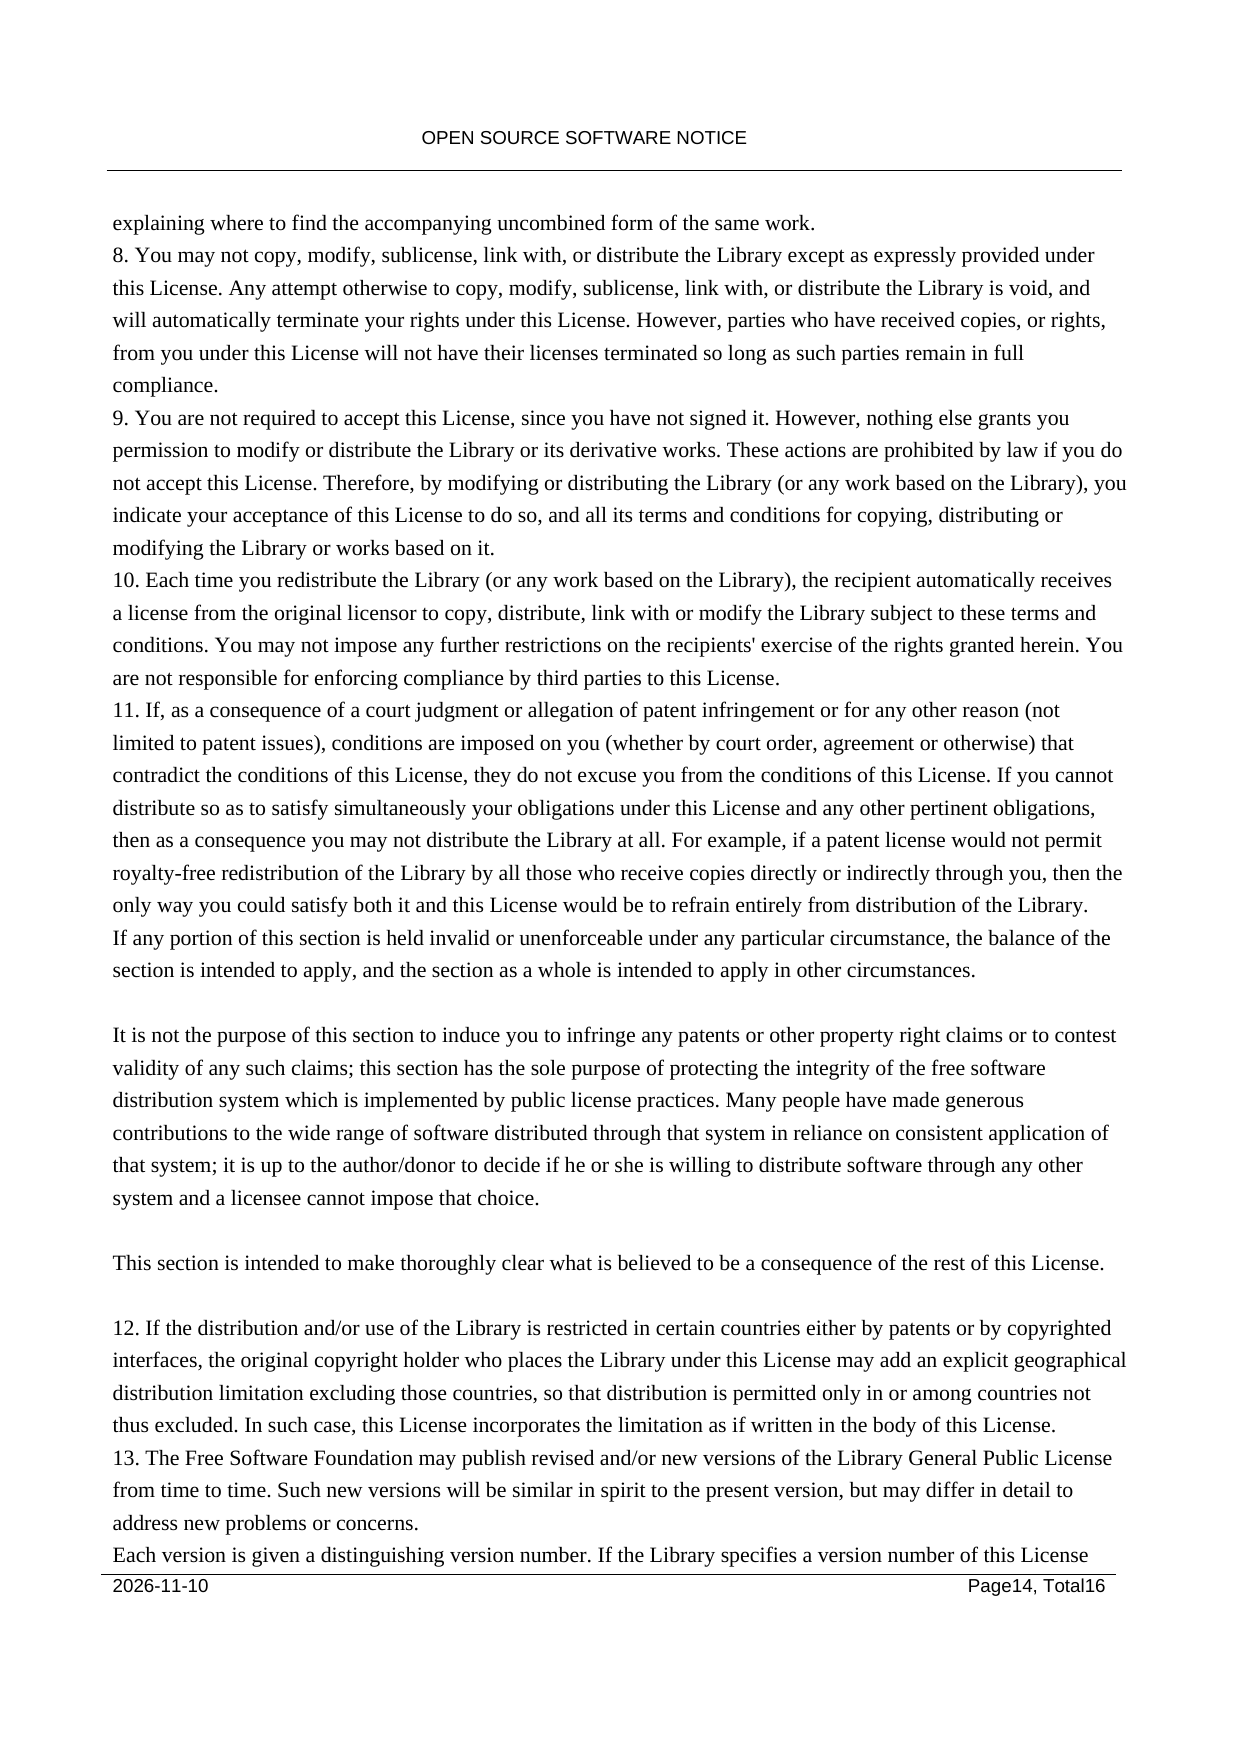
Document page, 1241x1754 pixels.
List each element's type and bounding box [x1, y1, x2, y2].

text [112, 206, 1128, 1571]
